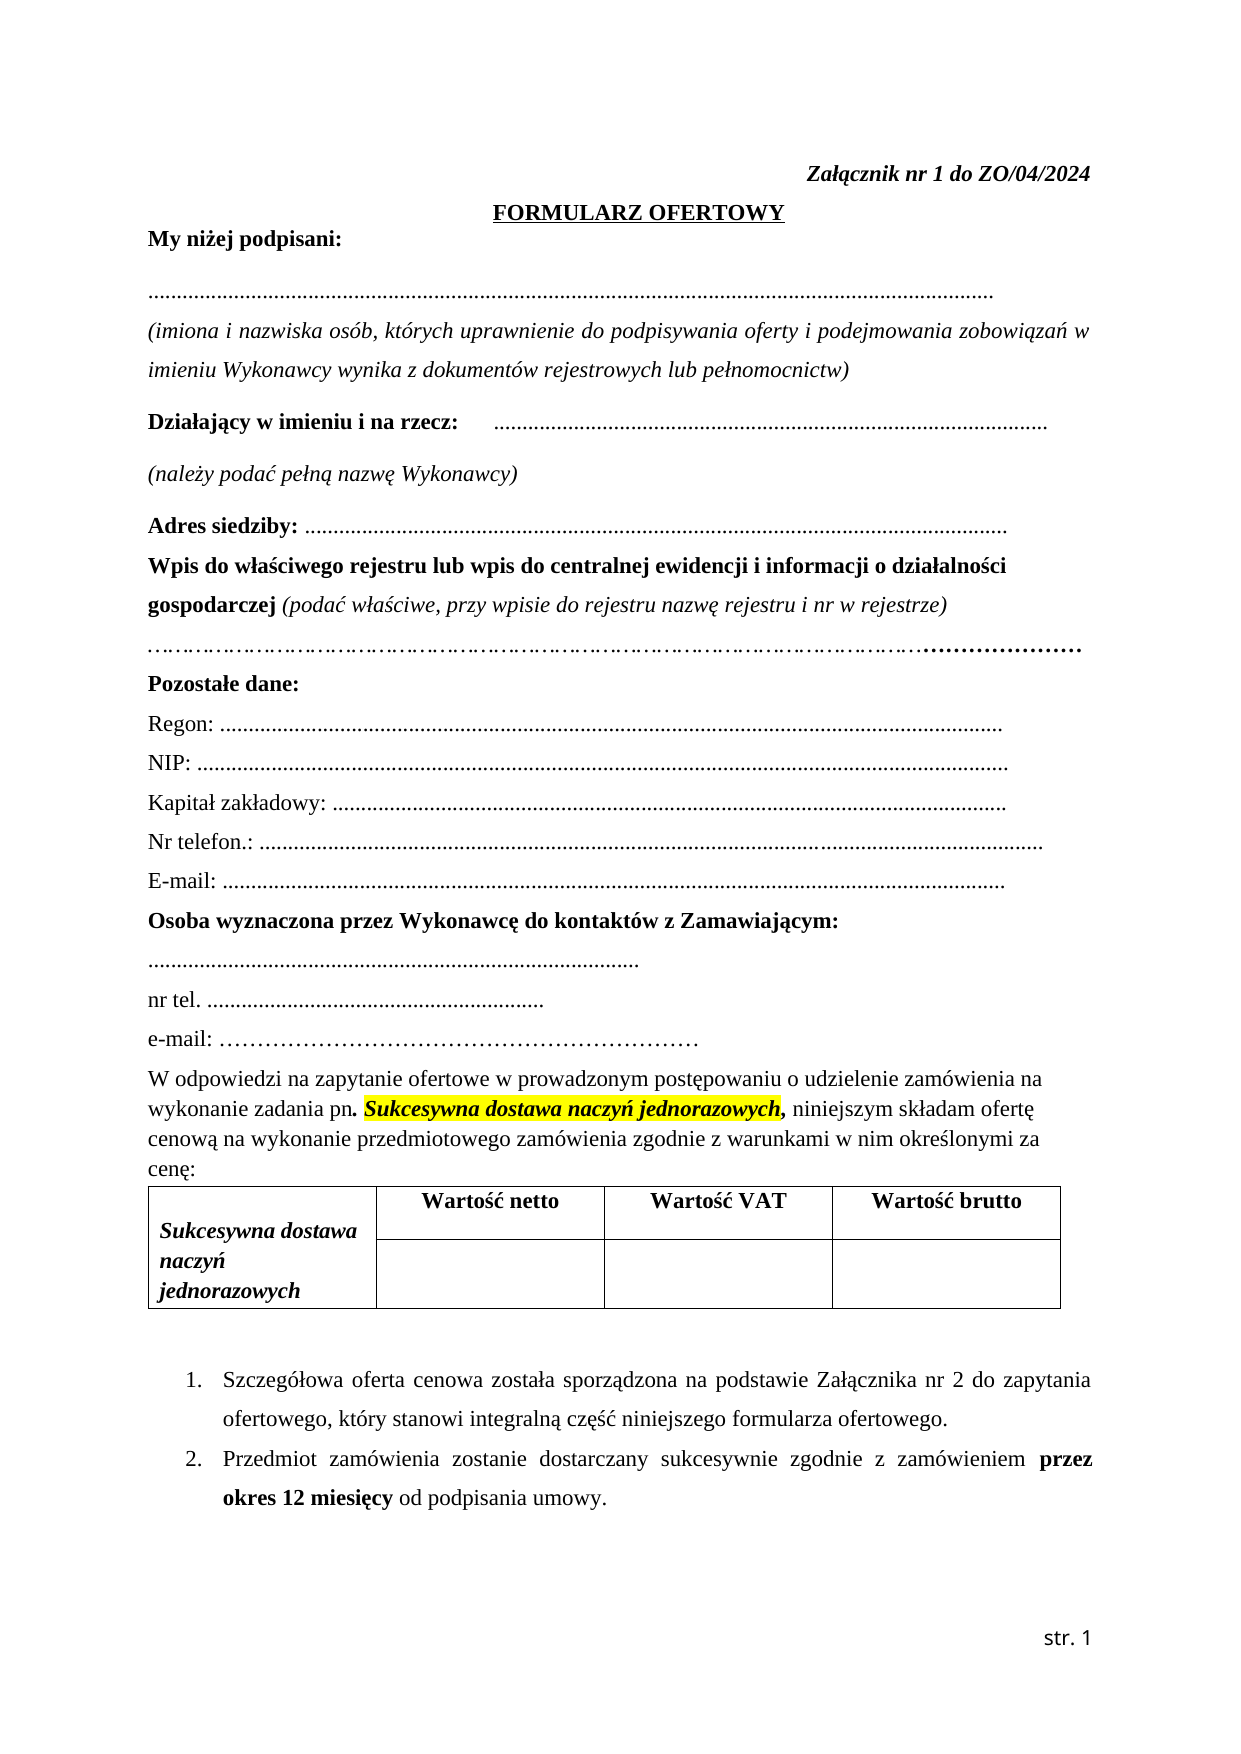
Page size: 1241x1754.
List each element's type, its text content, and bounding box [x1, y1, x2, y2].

text My niżej podpisani: [148, 225, 1093, 252]
text FORMULARZ OFERTOWY [185, 199, 1093, 225]
text E-mail: ......................................................................................................................................... [148, 867, 1093, 894]
text e-mail: ……………………………………………………… [148, 1025, 1093, 1052]
text Kapitał zakładowy: ...................................................................................................................... [148, 788, 1093, 815]
list Przedmiot zamówienia zostanie dostarczany sukcesywnie zgodnie z zamówieniem przez okres 12 miesięcy od podpisania umowy. [185, 1444, 1093, 1510]
text Wpis do właściwego rejestru lub wpis do centralnej ewidencji i informacji o działalności gospodarczej (podać właściwe, przy wpisie do rejestru nazwę rejestru i nr w rejestrze) ……………………………………………………………………………………………………………………… [148, 552, 1093, 657]
text W odpowiedzi na zapytanie ofertowe w prowadzonym postępowaniu o udzielenie zamówienia na wykonanie zadania pn. Sukcesywna dostawa naczyń jednorazowych, niniejszym składam ofertę cenową na wykonanie przedmiotowego zamówienia zgodnie z warunkami w nim określonymi za cenę: [148, 1065, 1093, 1182]
text Nr telefon.: ......................................................................................................................................... [148, 828, 1093, 854]
text Regon: ......................................................................................................................................... [148, 709, 1093, 736]
list Szczegółowa oferta cenowa została sporządzona na podstawie Załącznika nr 2 do zapytania ofertowego, który stanowi integralną część niniejszego formularza ofertowego. [185, 1366, 1093, 1431]
table_cell [377, 1240, 604, 1308]
text NIP: .............................................................................................................................................. [148, 749, 1093, 775]
text nr tel. ........................................................... [148, 986, 1093, 1012]
table_header Wartość brutto [833, 1187, 1060, 1239]
text Działający w imieniu i na rzecz: ................................................................................................. [148, 408, 1093, 434]
text Załącznik nr 1 do ZO/04/2024 [185, 160, 1093, 186]
table_header Sukcesywna dostawa naczyń jednorazowych [149, 1187, 376, 1308]
text Pozostałe dane: [148, 670, 1093, 696]
text (należy podać pełną nazwę Wykonawcy) [148, 460, 1093, 487]
table_cell [605, 1240, 832, 1308]
table_header Wartość VAT [605, 1187, 832, 1239]
table_cell [833, 1240, 1060, 1308]
text ...................................................................................... [148, 946, 1093, 973]
text Osoba wyznaczona przez Wykonawcę do kontaktów z Zamawiającym: [148, 907, 1093, 933]
text .................................................................................................................................................... [148, 277, 1093, 304]
text Adres siedziby: ........................................................................................................................... [148, 512, 1093, 538]
table_header Wartość netto [377, 1187, 604, 1239]
text (imiona i nazwiska osób, których uprawnienie do podpisywania oferty i podejmowania zobowiązań w imieniu Wykonawcy wynika z dokumentów rejestrowych lub pełnomocnictw) [148, 317, 1093, 383]
